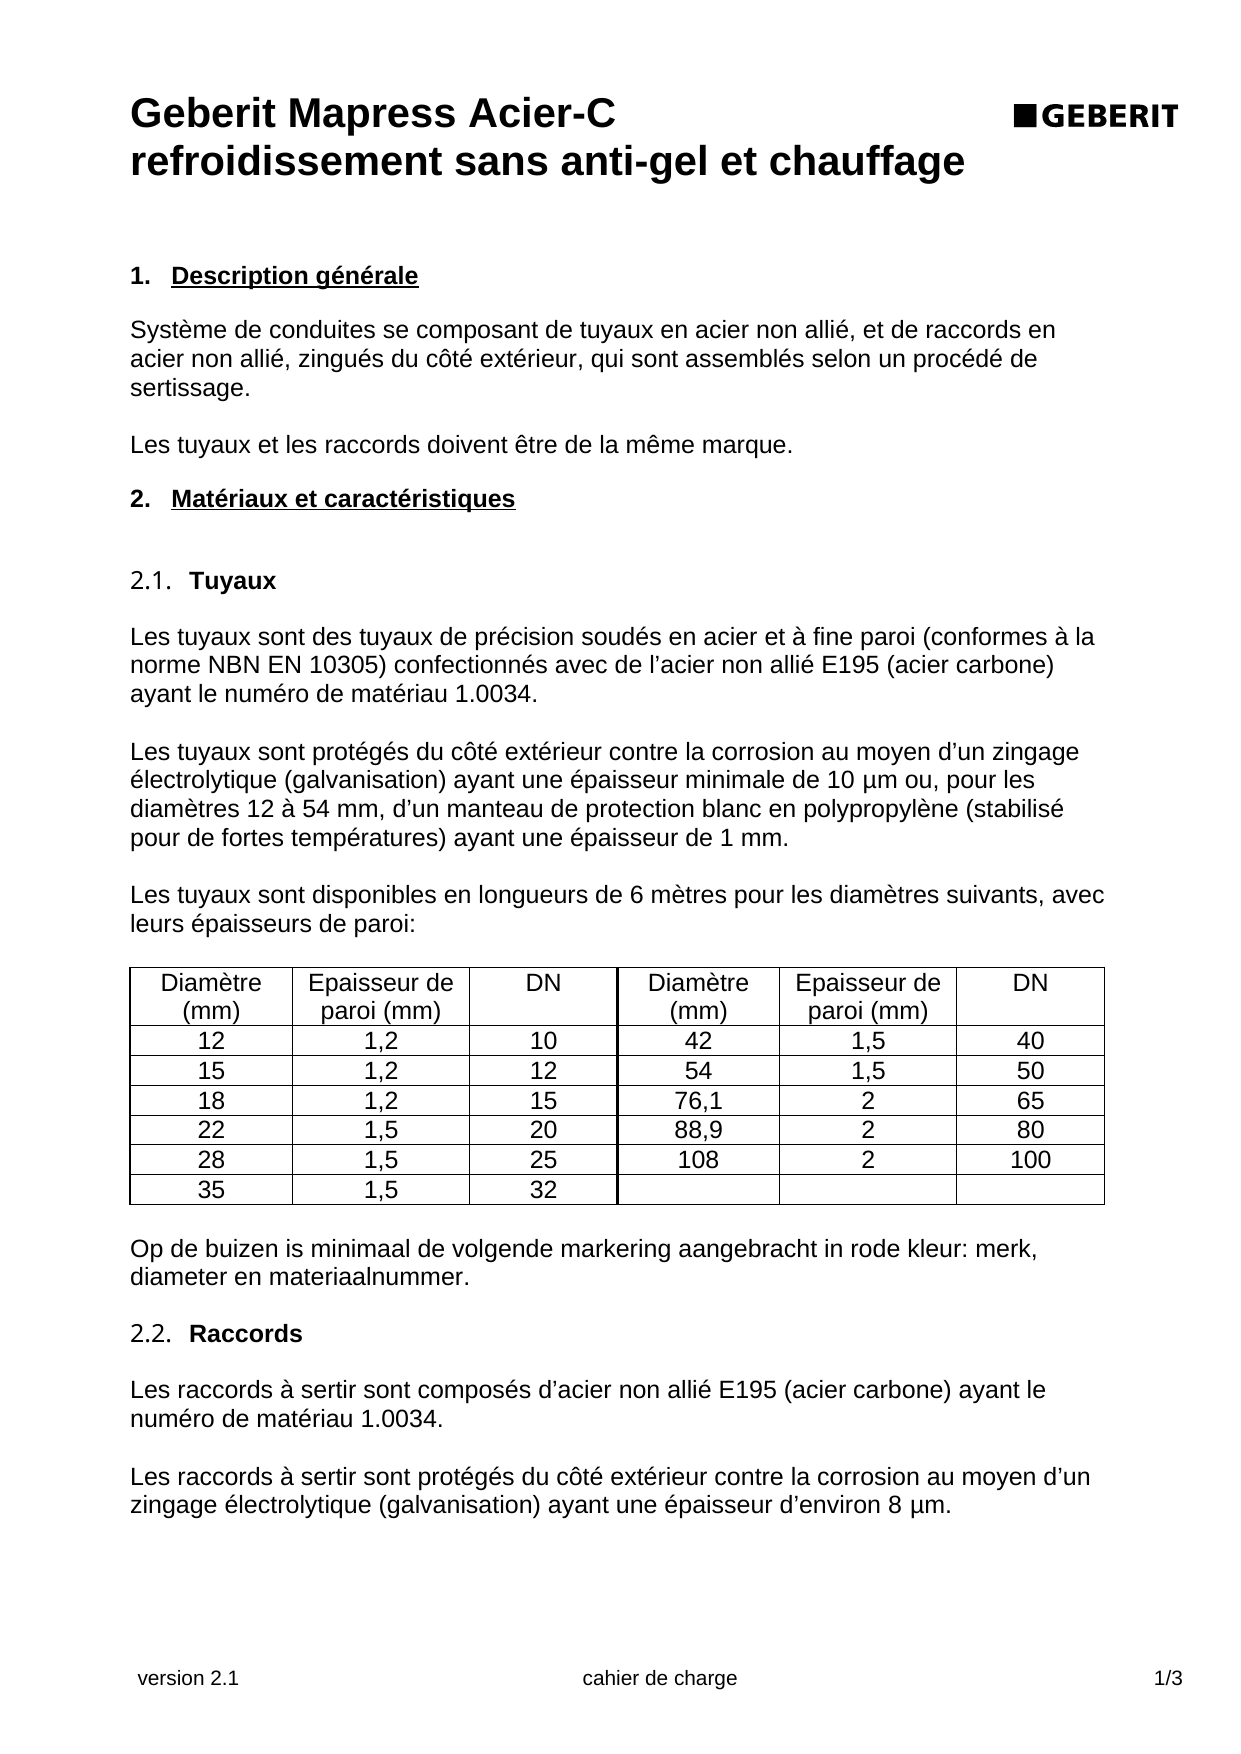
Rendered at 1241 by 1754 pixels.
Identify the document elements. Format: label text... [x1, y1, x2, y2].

table_cell 2 [780, 1116, 956, 1144]
subtitle Matériaux et caractéristiques [130, 484, 1110, 512]
table_cell [957, 1175, 1104, 1204]
table_cell 20 [470, 1116, 616, 1144]
table_cell 54 [619, 1056, 779, 1085]
subtitle Raccords [130, 1316, 1110, 1350]
list Les tuyaux sont protégés du côté extérieur contre la corrosion au moyen d’un zingage électrolytique (galvanisation) ayant une épaisseur minimale de 10 µm ou, pour les diamètres 12 à 54 mm, d’un manteau de protection blanc en polypropylène (stabilisé pour de fortes températures) ayant une épaisseur de 1 mm. [130, 737, 1110, 852]
table_cell 2 [780, 1086, 956, 1114]
table_cell 1,5 [780, 1056, 956, 1085]
table_cell 1,2 [293, 1026, 469, 1055]
table_cell [780, 1175, 956, 1204]
table_cell 12 [131, 1026, 292, 1055]
table_cell 25 [470, 1145, 616, 1174]
table_cell 42 [619, 1026, 779, 1055]
table_cell 12 [470, 1056, 616, 1085]
table_cell 1,2 [293, 1056, 469, 1085]
table_cell 35 [131, 1175, 292, 1204]
table_header Epaisseur de paroi (mm) [780, 968, 956, 1025]
table_cell 65 [957, 1086, 1104, 1114]
table_cell 40 [957, 1026, 1104, 1055]
table_header Diamètre (mm) [619, 968, 779, 1025]
table_cell 1,5 [293, 1175, 469, 1204]
table_header Epaisseur de paroi (mm) [293, 968, 469, 1025]
table_cell 1,5 [293, 1145, 469, 1174]
table_cell 32 [470, 1175, 616, 1204]
list Les tuyaux et les raccords doivent être de la même marque. [130, 430, 1110, 459]
table_header DN [470, 968, 616, 1025]
table_cell 2 [780, 1145, 956, 1174]
table_cell [619, 1175, 779, 1204]
table_cell 15 [131, 1056, 292, 1085]
subtitle Tuyaux [130, 562, 1110, 597]
picture [1013, 103, 1179, 128]
list Les raccords à sertir sont protégés du côté extérieur contre la corrosion au moyen d’un zingage électrolytique (galvanisation) ayant une épaisseur d’environ 8 µm. [130, 1461, 1110, 1519]
subtitle Description générale [130, 261, 1110, 290]
list Op de buizen is minimaal de volgende markering aangebracht in rode kleur: merk, diameter en materiaalnummer. [130, 1234, 1110, 1291]
table_cell 15 [470, 1086, 616, 1114]
table_cell 80 [957, 1116, 1104, 1144]
table_cell 88,9 [619, 1116, 779, 1144]
table_cell 76,1 [619, 1086, 779, 1114]
list Les tuyaux sont des tuyaux de précision soudés en acier et à fine paroi (conformes à la norme NBN EN 10305) confectionnés avec de l’acier non allié E195 (acier carbone) ayant le numéro de matériau 1.0034. [130, 622, 1110, 708]
table_cell 1,5 [293, 1116, 469, 1144]
list Système de conduites se composant de tuyaux en acier non allié, et de raccords en acier non allié, zingués du côté extérieur, qui sont assemblés selon un procédé de sertissage. [130, 315, 1110, 401]
list Les tuyaux sont disponibles en longueurs de pour les diamètres suivants, avec leurs épaisseurs de paroi: [130, 880, 1110, 938]
table_cell 28 [131, 1145, 292, 1174]
table_cell 18 [131, 1086, 292, 1114]
list Les raccords à sertir sont composés d’acier non allié E195 (acier carbone) ayant le numéro de matériau 1.0034. [130, 1375, 1110, 1433]
table_header DN [957, 968, 1104, 1025]
table_cell 50 [957, 1056, 1104, 1085]
table_cell 108 [619, 1145, 779, 1174]
table_cell 1,2 [293, 1086, 469, 1114]
table_cell 10 [470, 1026, 616, 1055]
table_header Diamètre (mm) [131, 968, 292, 1025]
table_cell 100 [957, 1145, 1104, 1174]
table_cell 1,5 [780, 1026, 956, 1055]
table_cell 22 [131, 1116, 292, 1144]
